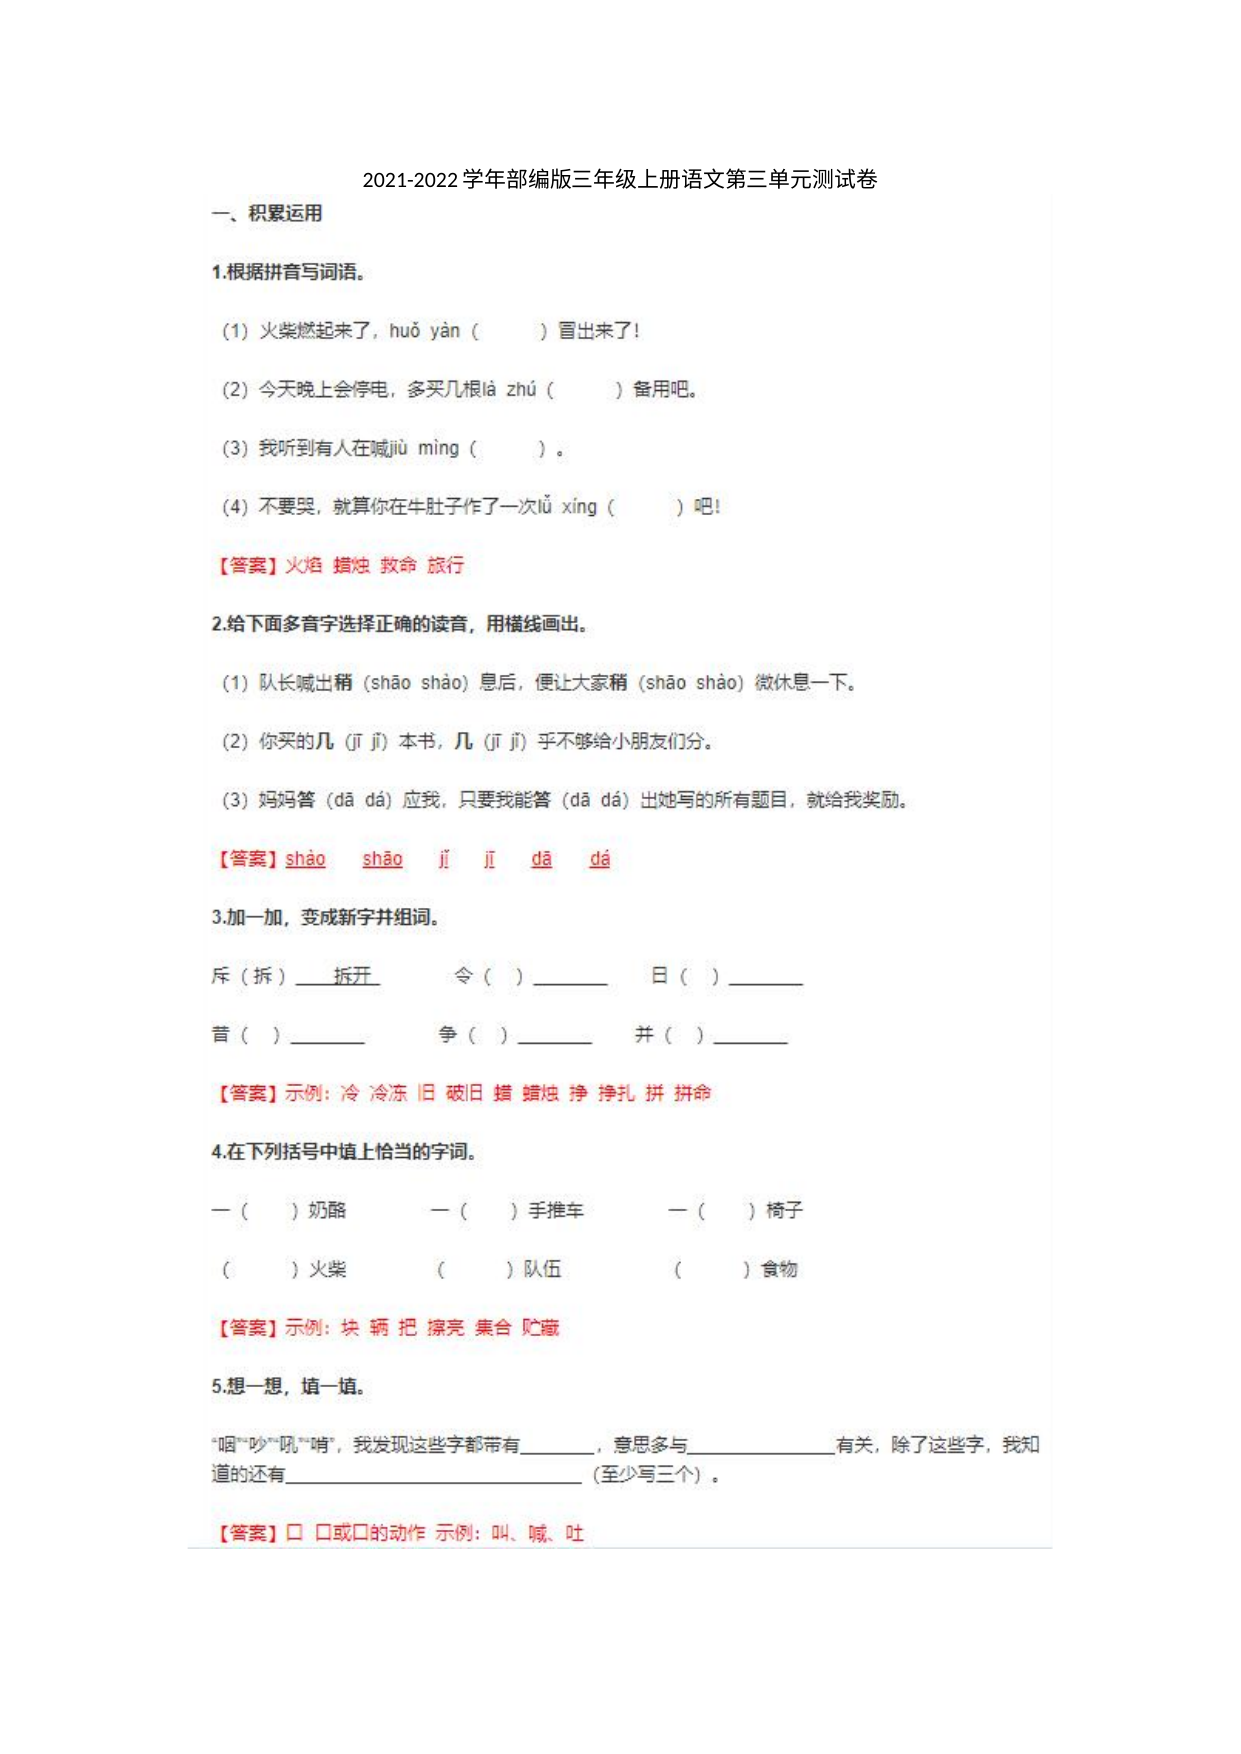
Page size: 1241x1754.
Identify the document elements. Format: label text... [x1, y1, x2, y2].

picture [187, 194, 1053, 1549]
text 2021-2022学年部编版三年级上册语文第三单元测试卷 [187, 162, 1053, 194]
